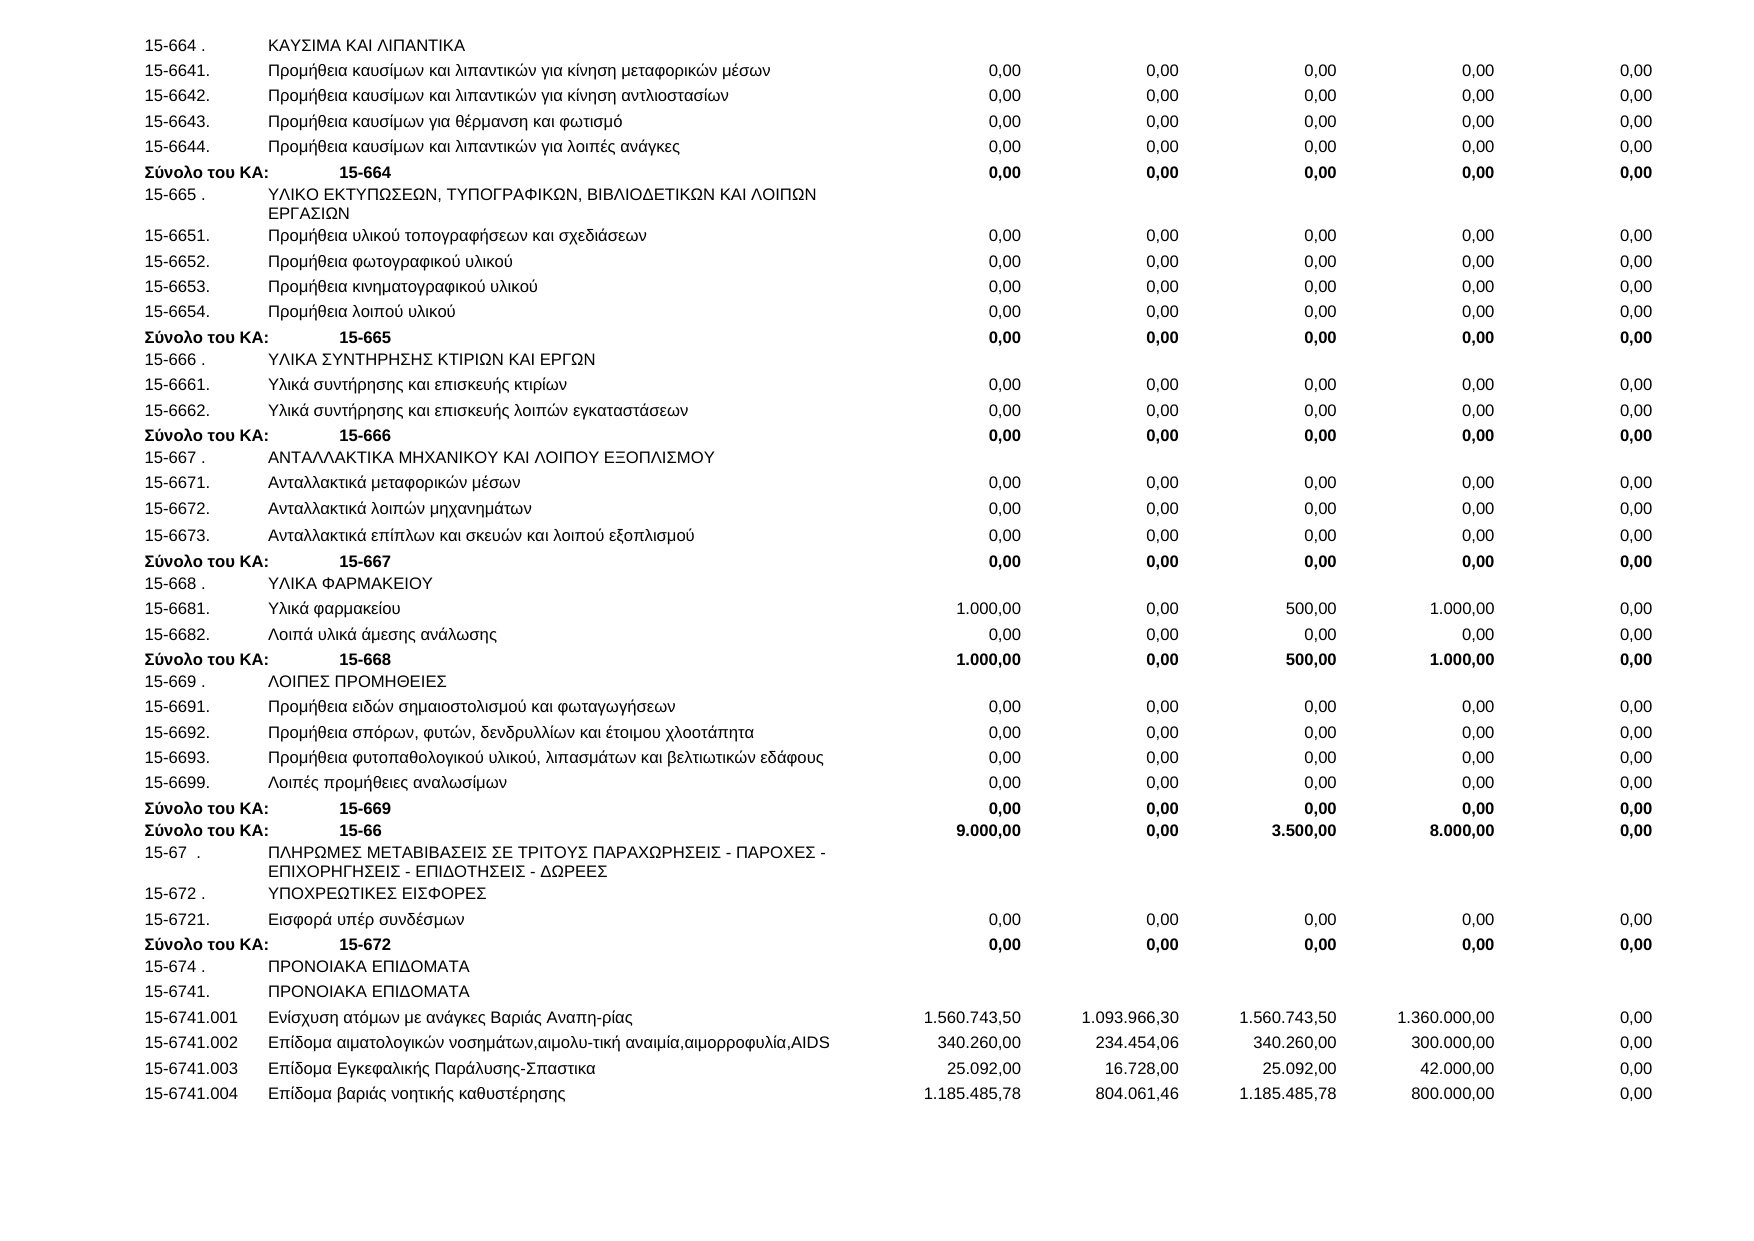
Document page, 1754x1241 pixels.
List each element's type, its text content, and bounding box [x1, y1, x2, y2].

text 15-674 . ΠΡΟΝΟΙΑΚΑ ΕΠΙΔΟΜΑΤΑ [32, 957, 1722, 976]
text ΕΡΓΑΣΙΩΝ [32, 203, 1722, 223]
text 15-6673. Ανταλλακτικά επίπλων και σκευών και λοιπού εξοπλισμού 0,00 0,00 0,00 0,00 0,00 [32, 526, 1722, 545]
text 15-6741. ΠΡΟΝΟΙΑΚΑ ΕΠΙΔΟΜΑΤΑ [32, 982, 1722, 1001]
text Σύνολο του ΚΑ: 15-672 0,00 0,00 0,00 0,00 0,00 [32, 935, 1722, 954]
text 15-666 . ΥΛΙΚΑ ΣΥΝΤΗΡΗΣΗΣ ΚΤΙΡΙΩΝ ΚΑΙ ΕΡΓΩΝ [32, 349, 1722, 369]
text 15-6672. Ανταλλακτικά λοιπών μηχανημάτων 0,00 0,00 0,00 0,00 0,00 [32, 498, 1722, 518]
text 15-6721. Εισφορά υπέρ συνδέσμων 0,00 0,00 0,00 0,00 0,00 [32, 909, 1722, 929]
text 15-667 . ΑΝΤΑΛΛΑΚΤΙΚΑ ΜΗΧΑΝΙΚΟΥ ΚΑΙ ΛΟΙΠΟΥ ΕΞΟΠΛΙΣΜΟΥ [32, 448, 1722, 467]
text 15-6654. Προμήθεια λοιπού υλικού 0,00 0,00 0,00 0,00 0,00 [32, 302, 1722, 321]
text 15-6671. Ανταλλακτικά μεταφορικών μέσων 0,00 0,00 0,00 0,00 0,00 [32, 473, 1722, 492]
text Σύνολο του ΚΑ: 15-667 0,00 0,00 0,00 0,00 0,00 [32, 552, 1722, 571]
text 15-668 . ΥΛΙΚΑ ΦΑΡΜΑΚΕΙΟΥ [32, 573, 1722, 593]
text 15-6692. Προμήθεια σπόρων, φυτών, δενδρυλλίων και έτοιμου χλοοτάπητα 0,00 0,00 0,00 0,00 0,00 [32, 722, 1722, 742]
text 15-6644. Προμήθεια καυσίμων και λιπαντικών για λοιπές ανάγκες 0,00 0,00 0,00 0,00 0,00 [32, 137, 1722, 156]
text ΕΠΙΧΟΡΗΓΗΣΕΙΣ - ΕΠΙΔΟΤΗΣΕΙΣ - ΔΩΡΕΕΣ [32, 862, 1722, 881]
text 15-664 . ΚΑΥΣΙΜΑ ΚΑΙ ΛΙΠΑΝΤΙΚΑ [32, 35, 1722, 54]
text 15-6653. Προμήθεια κινηματογραφικού υλικού 0,00 0,00 0,00 0,00 0,00 [32, 277, 1722, 296]
text Σύνολο του ΚΑ: 15-669 0,00 0,00 0,00 0,00 0,00 [32, 799, 1722, 818]
text 15-6651. Προμήθεια υλικού τοπογραφήσεων και σχεδιάσεων 0,00 0,00 0,00 0,00 0,00 [32, 226, 1722, 245]
text Σύνολο του ΚΑ: 15-66 9.000,00 0,00 3.500,00 8.000,00 0,00 [32, 821, 1722, 840]
text 15-6641. Προμήθεια καυσίμων και λιπαντικών για κίνηση μεταφορικών μέσων 0,00 0,00 0,00 0,00 0,00 [32, 61, 1722, 80]
text 15-6662. Υλικά συντήρησης και επισκευής λοιπών εγκαταστάσεων 0,00 0,00 0,00 0,00 0,00 [32, 400, 1722, 419]
text 15-6681. Υλικά φαρμακείου 1.000,00 0,00 500,00 1.000,00 0,00 [32, 599, 1722, 618]
text 15-6691. Προμήθεια ειδών σημαιοστολισμού και φωταγωγήσεων 0,00 0,00 0,00 0,00 0,00 [32, 697, 1722, 716]
text 15-665 . ΥΛΙΚΟ ΕΚΤΥΠΩΣΕΩΝ, ΤΥΠΟΓΡΑΦΙΚΩΝ, ΒΙΒΛΙΟΔΕΤΙΚΩΝ ΚΑΙ ΛΟΙΠΩΝ [32, 184, 1722, 203]
text Σύνολο του ΚΑ: 15-666 0,00 0,00 0,00 0,00 0,00 [32, 426, 1722, 445]
text 15-6661. Υλικά συντήρησης και επισκευής κτιρίων 0,00 0,00 0,00 0,00 0,00 [32, 375, 1722, 394]
text 15-672 . ΥΠΟΧΡΕΩΤΙΚΕΣ ΕΙΣΦΟΡΕΣ [32, 884, 1722, 903]
text 15-669 . ΛΟΙΠΕΣ ΠΡΟΜΗΘΕΙΕΣ [32, 672, 1722, 691]
text 15-67 . ΠΛΗΡΩΜΕΣ ΜΕΤΑΒΙΒΑΣΕΙΣ ΣΕ ΤΡΙΤΟΥΣ ΠΑΡΑΧΩΡΗΣΕΙΣ - ΠΑΡΟΧΕΣ - [32, 842, 1722, 862]
text Σύνολο του ΚΑ: 15-664 0,00 0,00 0,00 0,00 0,00 [32, 162, 1722, 182]
text 15-6682. Λοιπά υλικά άμεσης ανάλωσης 0,00 0,00 0,00 0,00 0,00 [32, 624, 1722, 643]
text 15-6741.001 Ενίσχυση ατόμων με ανάγκες Βαριάς Αναπη-ρίας 1.560.743,50 1.093.966,30 1.560.743,50 1.360.000,00 0,00 [32, 1008, 1722, 1027]
text 15-6652. Προμήθεια φωτογραφικού υλικού 0,00 0,00 0,00 0,00 0,00 [32, 251, 1722, 271]
text 15-6642. Προμήθεια καυσίμων και λιπαντικών για κίνηση αντλιοστασίων 0,00 0,00 0,00 0,00 0,00 [32, 86, 1722, 105]
text Σύνολο του ΚΑ: 15-665 0,00 0,00 0,00 0,00 0,00 [32, 328, 1722, 347]
text Σύνολο του ΚΑ: 15-668 1.000,00 0,00 500,00 1.000,00 0,00 [32, 650, 1722, 669]
text 15-6699. Λοιπές προμήθειες αναλωσίμων 0,00 0,00 0,00 0,00 0,00 [32, 773, 1722, 792]
text 15-6741.004 Επίδομα βαριάς νοητικής καθυστέρησης 1.185.485,78 804.061,46 1.185.485,78 800.000,00 0,00 [32, 1084, 1722, 1103]
text 15-6741.002 Επίδομα αιματολογικών νοσημάτων,αιμολυ-τική αναιμία,αιμορροφυλία,AIDS 340.260,00 234.454,06 340.260,00 300.000,00 0,00 [32, 1033, 1722, 1052]
text 15-6741.003 Επίδομα Εγκεφαλικής Παράλυσης-Σπαστικα 25.092,00 16.728,00 25.092,00 42.000,00 0,00 [32, 1058, 1722, 1078]
text 15-6643. Προμήθεια καυσίμων για θέρμανση και φωτισμό 0,00 0,00 0,00 0,00 0,00 [32, 112, 1722, 131]
text 15-6693. Προμήθεια φυτοπαθολογικού υλικού, λιπασμάτων και βελτιωτικών εδάφους 0,00 0,00 0,00 0,00 0,00 [32, 748, 1722, 767]
